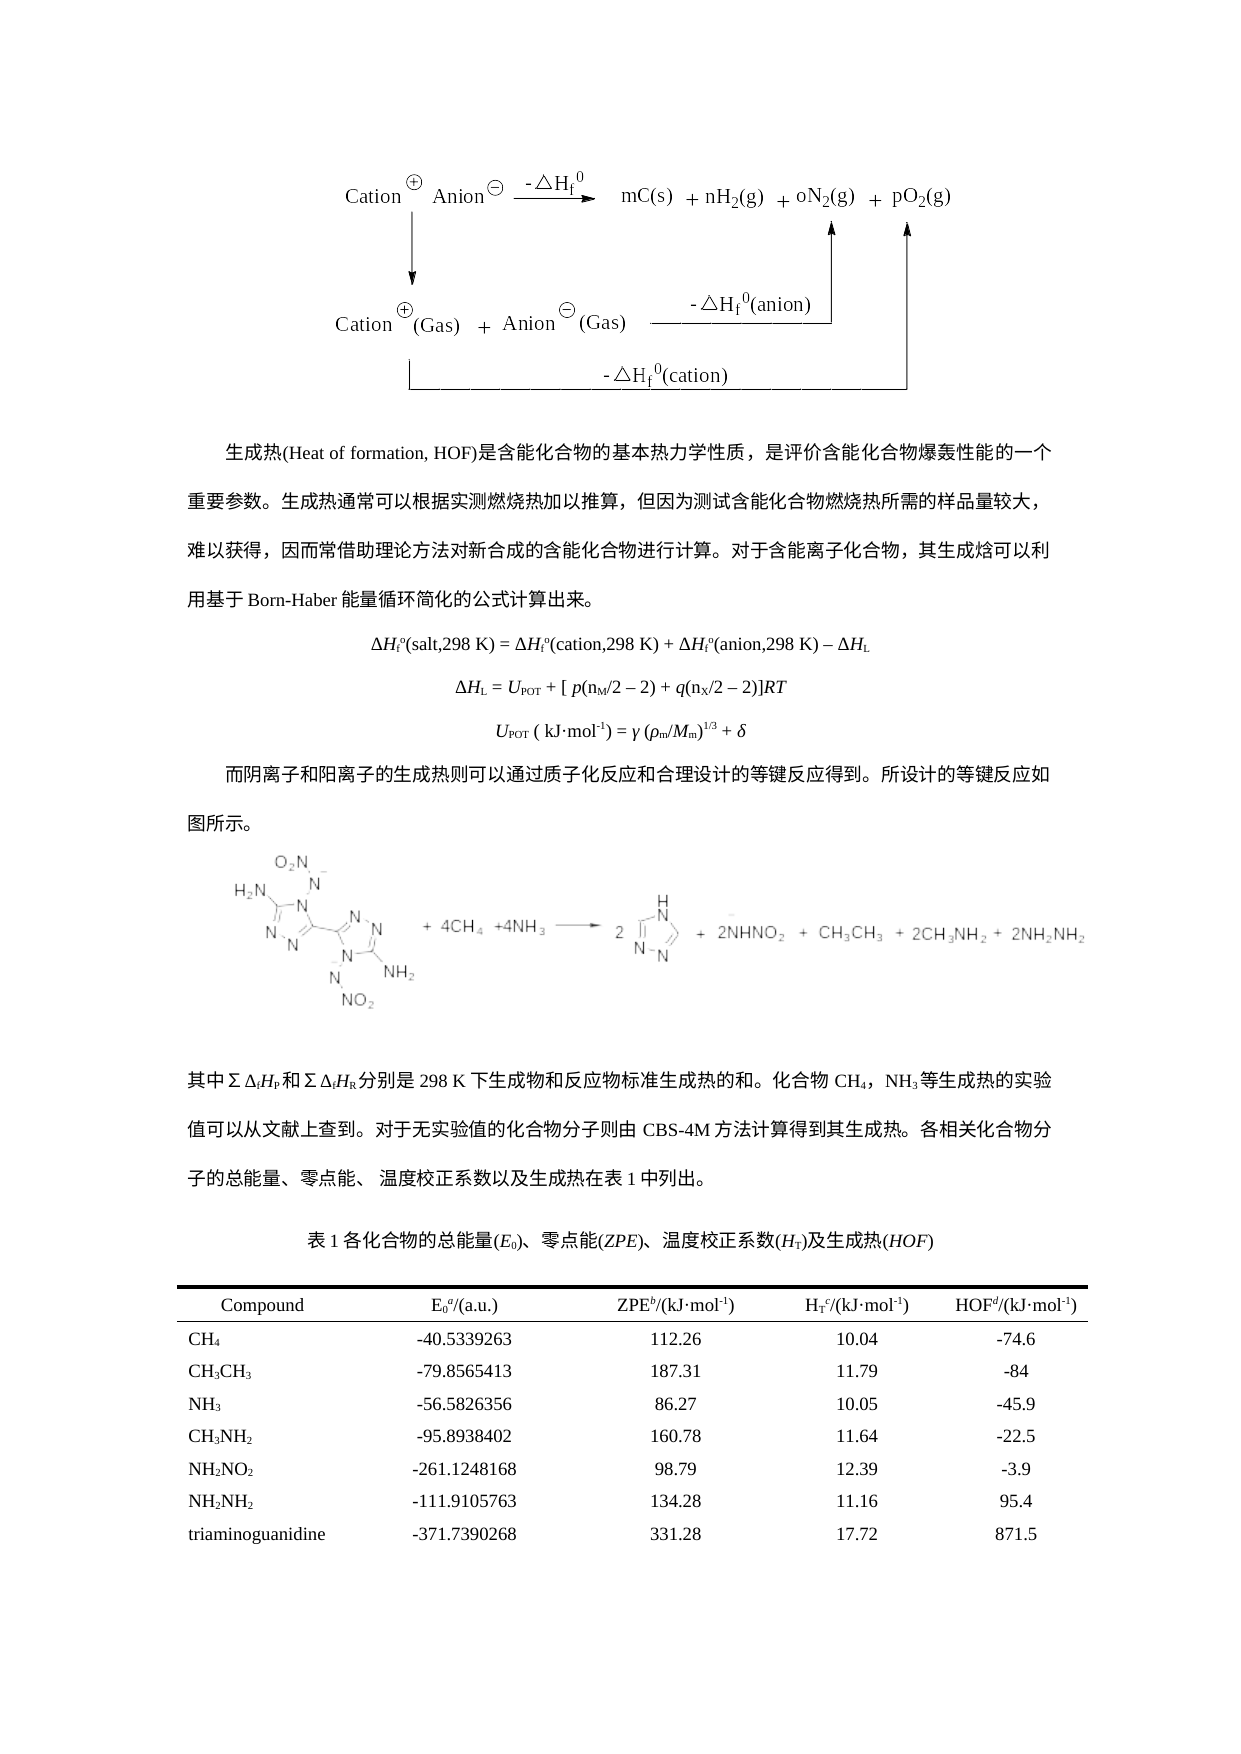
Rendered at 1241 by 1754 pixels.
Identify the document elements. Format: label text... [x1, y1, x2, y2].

text 而阴离子和阳离子的生成热则可以通过质子化反应和合理设计的等键反应得到。所设计的等键反应如图所示。 [187, 757, 1053, 838]
table_cell 98.79 [581, 1452, 770, 1484]
text UPOT ( kJ·mol-1) = γ (ρm/Mm)1/3 + δ [187, 714, 1053, 747]
text 表1 各化合物的总能量(E0)、零点能(ZPE)、温度校正系数(HT)及生成热(HOF) [187, 1223, 1053, 1256]
table_cell 11.16 [770, 1485, 944, 1517]
table_cell 331.28 [581, 1517, 770, 1549]
table_cell NH3 [177, 1387, 348, 1419]
table_cell 95.4 [944, 1485, 1088, 1517]
table_cell -3.9 [944, 1452, 1088, 1484]
table_cell -111.9105763 [348, 1485, 581, 1517]
table_cell NH2NO2 [177, 1452, 348, 1484]
table_cell 17.72 [770, 1517, 944, 1549]
table_cell -22.5 [944, 1420, 1088, 1452]
table_cell 12.39 [770, 1452, 944, 1484]
table_header Compound [177, 1289, 348, 1321]
table_cell CH4 [177, 1322, 348, 1354]
table_cell 10.05 [770, 1387, 944, 1419]
table_header HOFd/(kJ·mol-1) [944, 1289, 1088, 1321]
text ΔHL = UPOT + [ p(nM/2 – 2) + q(nX/2 – 2)]RT [187, 671, 1053, 703]
text ΔHfo(salt,298 K) = ΔHfo(cation,298 K) + ΔHfo(anion,298 K) – ΔHL [187, 628, 1053, 660]
table_cell -261.1248168 [348, 1452, 581, 1484]
table_cell -56.5826356 [348, 1387, 581, 1419]
table_cell triaminoguanidine [177, 1517, 348, 1549]
table_header E0a/(a.u.) [348, 1289, 581, 1321]
text 其中∑ΔfHP和∑ΔfHR分别是298 K下生成物和反应物标准生成热的和。化合物CH4，NH3等生成热的实验值可以从文献上查到。对于无实验值的化合物分子则由CBS-4M方法计算得到其生成热。各相关化合物分子的总能量、零点能、 温度校正系数以及生成热在表1中列出。 [187, 852, 1053, 1193]
text 生成热(Heat of formation, HOF)是含能化合物的基本热力学性质，是评价含能化合物爆轰性能的一个重要参数。生成热通常可以根据实测燃烧热加以推算，但因为测试含能化合物燃烧热所需的样品量较大，难以获得，因而常借助理论方法对新合成的含能化合物进行计算。对于含能离子化合物，其生成焓可以利用基于Born-Haber能量循环简化的公式计算出来。 [187, 435, 1053, 614]
table_cell NH2NH2 [177, 1485, 348, 1517]
table_cell 10.04 [770, 1322, 944, 1354]
table_cell -95.8938402 [348, 1420, 581, 1452]
table_header HTc/(kJ·mol-1) [770, 1289, 944, 1321]
table_cell -45.9 [944, 1387, 1088, 1419]
table_header ZPEb/(kJ·mol-1) [581, 1289, 770, 1321]
table_cell -84 [944, 1355, 1088, 1387]
table_cell -74.6 [944, 1322, 1088, 1354]
table_cell 187.31 [581, 1355, 770, 1387]
table_cell -79.8565413 [348, 1355, 581, 1387]
table_cell 11.79 [770, 1355, 944, 1387]
table_cell -371.7390268 [348, 1517, 581, 1549]
table_cell 86.27 [581, 1387, 770, 1419]
table_cell 134.28 [581, 1485, 770, 1517]
table_cell 160.78 [581, 1420, 770, 1452]
table_cell -40.5339263 [348, 1322, 581, 1354]
table_cell 871.5 [944, 1517, 1088, 1549]
table_cell 112.26 [581, 1322, 770, 1354]
table_cell CH3CH3 [177, 1355, 348, 1387]
table_cell 11.64 [770, 1420, 944, 1452]
table_cell CH3NH2 [177, 1420, 348, 1452]
